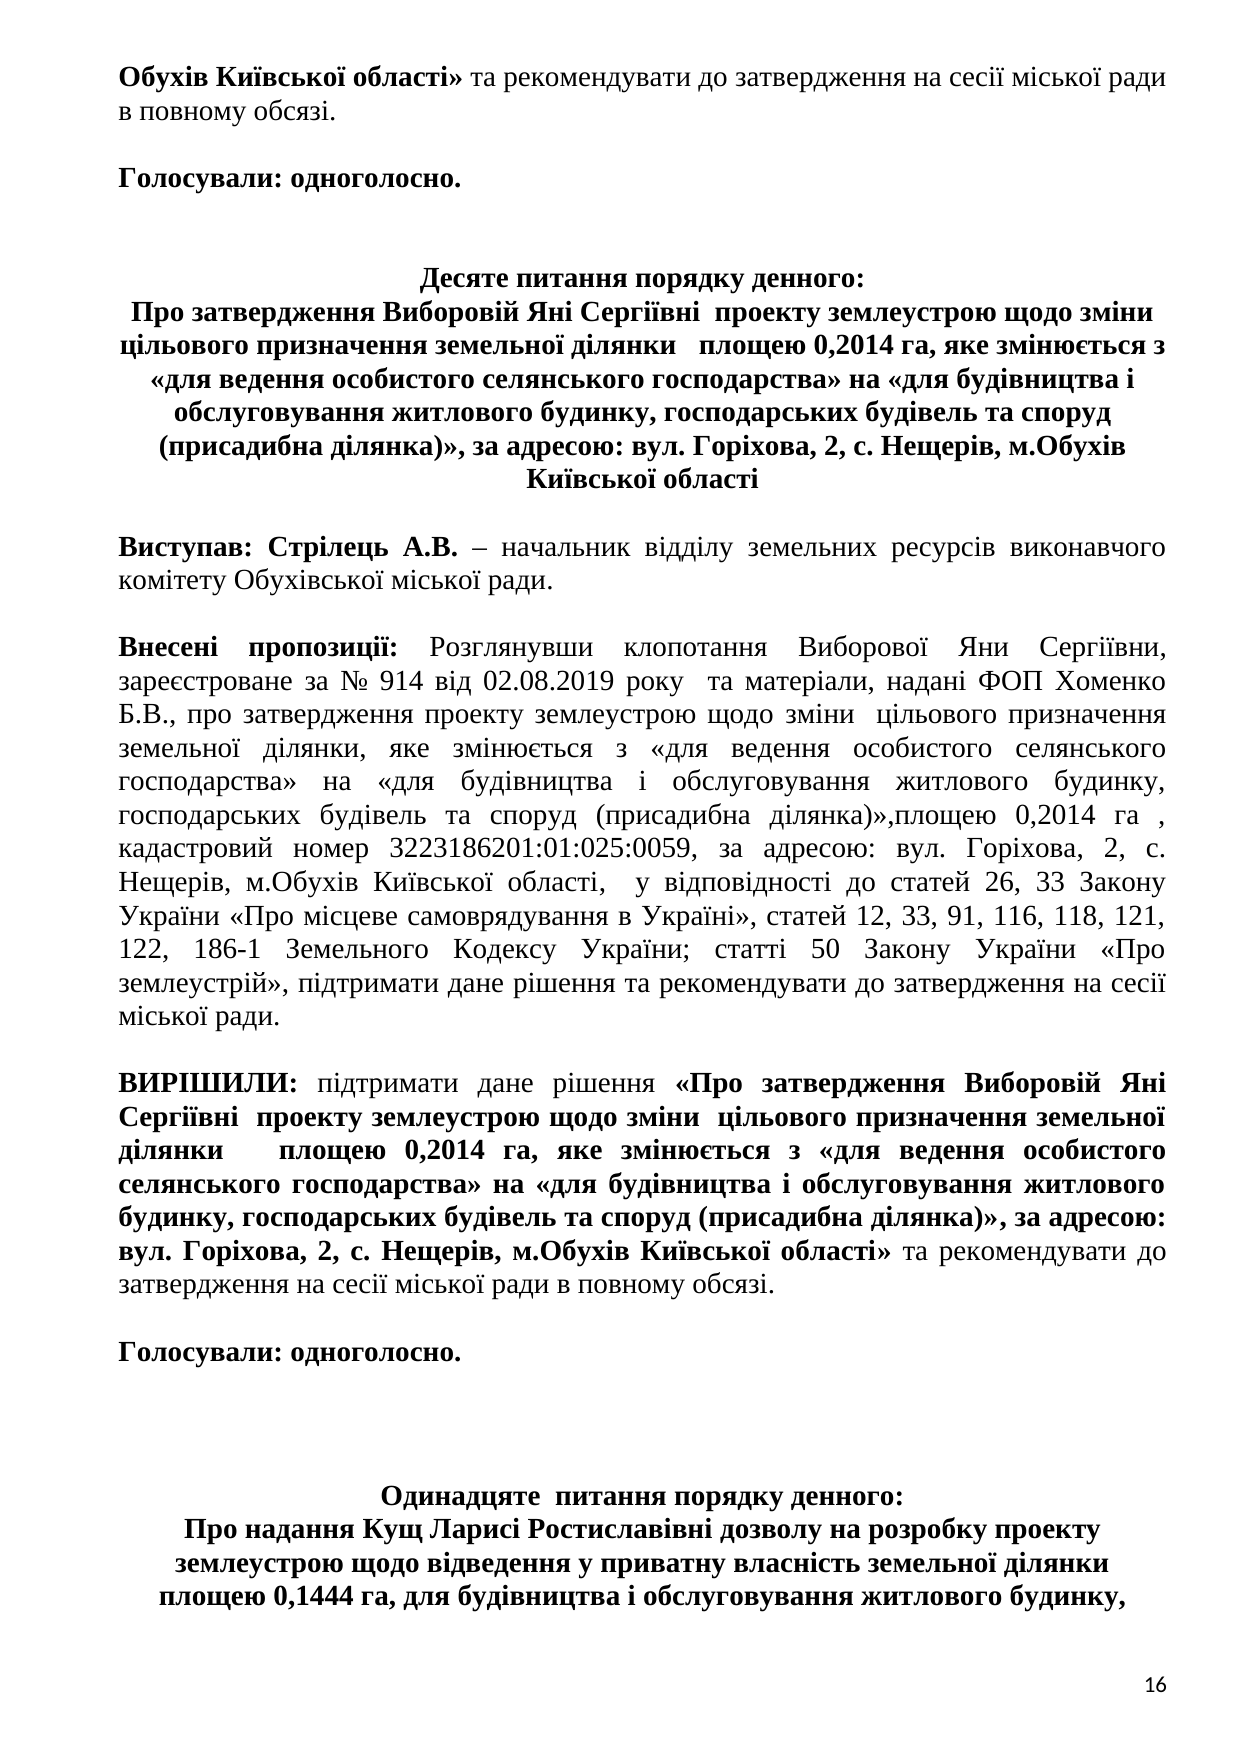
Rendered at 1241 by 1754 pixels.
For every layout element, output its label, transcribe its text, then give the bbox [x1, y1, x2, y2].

text Одинадцяте питання порядку денного: [118, 1478, 1167, 1511]
list Внесені пропозиції: Розглянувши клопотання Виборової Яни Сергіївни, зареєстроване за № 914 від 02.08.2019 року та матеріали, надані ФОП Хоменко Б.В., про затвердження проекту землеустрою щодо зміни цільового призначення земельної ділянки, яке змінюється з «для ведення особистого селянського господарства» на «для будівництва і обслуговування житлового будинку, господарських будівель та споруд (присадибна ділянка)»,площею 0,2014 га , кадастровий номер 3223186201:01:025:0059, за адресою: вул. Горіхова, 2, с. Нещерів, м.Обухів Київської області, у відповідності до статей 26, 33 Закону України «Про місцеве самоврядування в Україні», статей 12, 33, 91, 116, 118, 121, 122, 186-1 Земельного Кодексу України; статті 50 Закону України «Про землеустрій», підтримати дане рішення та рекомендувати до затвердження на сесії міської ради. [118, 629, 1167, 1032]
text Про затвердження Виборовій Яні Сергіївні проекту землеустрою щодо зміни цільового призначення земельної ділянки площею 0,2014 га, яке змінюється з «для ведення особистого селянського господарства» на «для будівництва і обслуговування житлового будинку, господарських будівель та споруд (присадибна ділянка)», за адресою: вул. Горіхова, 2, с. Нещерів, м.Обухів Київської області [118, 294, 1167, 495]
text Голосували: одноголосно. [118, 1334, 1167, 1367]
text Виступав: Стрілець А.В. – начальник відділу земельних ресурсів виконавчого комітету Обухівської міської ради. [118, 529, 1167, 596]
text Десяте питання порядку денного: [118, 260, 1167, 294]
text Голосували: одноголосно. [118, 160, 1167, 193]
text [118, 59, 1167, 126]
text ВИРІШИЛИ: підтримати дане рішення «Про затвердження Виборовій Яні Сергіївні проекту землеустрою щодо зміни цільового призначення земельної ділянки площею 0,2014 га, яке змінюється з «для ведення особистого селянського господарства» на «для будівництва і обслуговування житлового будинку, господарських будівель та споруд (присадибна ділянка)», за адресою: вул. Горіхова, 2, с. Нещерів, м.Обухів Київської області» та рекомендувати до затвердження на сесії міської ради в повному обсязі. [118, 1065, 1167, 1300]
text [118, 1511, 1167, 1612]
